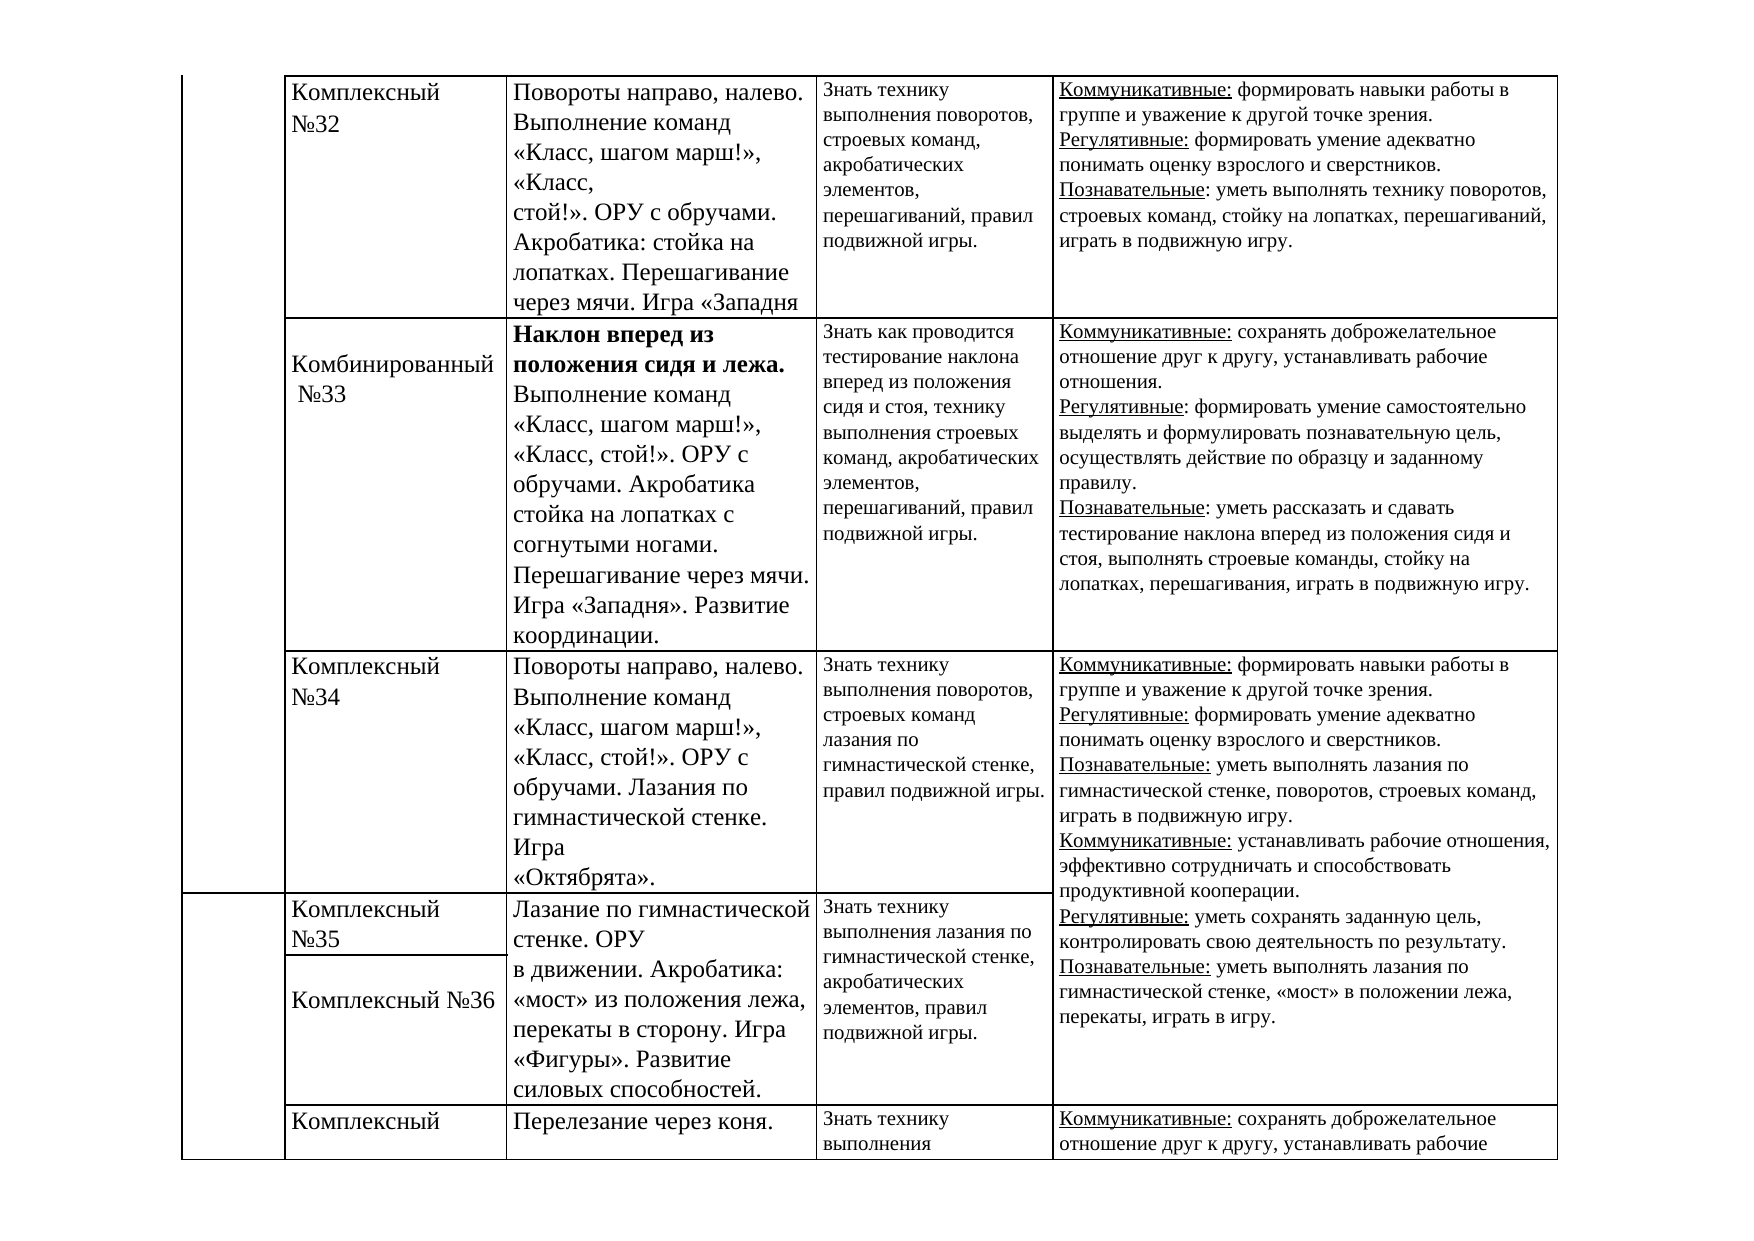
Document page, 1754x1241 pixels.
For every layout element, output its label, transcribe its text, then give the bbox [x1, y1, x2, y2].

table_cell Повороты направо, налево. Выполнение команд «Класс, шагом марш!», «Класс, стой!». ОРУ с обручами. Лазания по гимнастической стенке. Игра «Октябрята». [507, 652, 816, 892]
table_cell Комплексный №37 [286, 1106, 506, 1159]
table_cell Наклон вперед из положения сидя и лежа. Выполнение команд «Класс, шагом марш!», «Класс, стой!». ОРУ с обручами. Акробатика стойка на лопатках с согнутыми ногами. Перешагивание через мячи. Игра «Западня». Развитие координации. [507, 319, 816, 650]
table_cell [1054, 1106, 1557, 1159]
table_cell Коммуникативные: формировать навыки работы в группе и уважение к другой точке зрения. Регулятивные: формировать умение адекватно понимать оценку взрослого и сверстников. Познавательные: уметь выполнять технику поворотов, строевых команд, стойку на лопатках, перешагиваний, играть в подвижную игру. [1054, 77, 1557, 317]
table_cell Комплексный №34 [286, 652, 506, 892]
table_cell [507, 1106, 816, 1159]
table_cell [817, 1106, 1052, 1159]
table_cell Знать технику выполнения поворотов, строевых команд лазания по гимнастической стенке, правил подвижной игры. [817, 652, 1052, 892]
table_cell Знать как проводится тестирование наклона вперед из положения сидя и стоя, технику выполнения строевых команд, акробатических элементов, перешагиваний, правил подвижной игры. [817, 319, 1052, 650]
table_cell Лазание по гимнастической стенке. ОРУ в движении. Акробатика: «мост» из положения лежа, перекаты в сторону. Игра «Фигуры». Развитие силовых способностей. [507, 894, 816, 1104]
table_cell Коммуникативные: сохранять доброжелательное отношение друг к другу, устанавливать рабочие отношения. Регулятивные: формировать умение самостоятельно выделять и формулировать познавательную цель, осуществлять действие по образцу и заданному правилу. Познавательные: уметь рассказать и сдавать тестирование наклона вперед из положения сидя и стоя, выполнять строевые команды, стойку на лопатках, перешагивания, играть в подвижную игру. [1054, 319, 1557, 650]
table_cell Знать технику выполнения лазания по гимнастической стенке, акробатических элементов, правил подвижной игры. [817, 894, 1052, 1104]
table_cell Коммуникативные: формировать навыки работы в группе и уважение к другой точке зрения. Регулятивные: формировать умение адекватно понимать оценку взрослого и сверстников. Познавательные: уметь выполнять лазания по гимнастической стенке, поворотов, строевых команд, играть в подвижную игру. Коммуникативные: устанавливать рабочие отношения, эффективно сотрудничать и способствовать продуктивной кооперации. Регулятивные: уметь сохранять заданную цель, контролировать свою деятельность по результату. Познавательные: уметь выполнять лазания по гимнастической стенке, «мост» в положении лежа, перекаты, играть в игру. [1054, 652, 1557, 1104]
table_cell Комплексный №36 [286, 956, 506, 1104]
table_cell Знать технику выполнения поворотов, строевых команд, акробатических элементов, перешагиваний, правил подвижной игры. [817, 77, 1052, 317]
table_cell Повороты направо, налево. Выполнение команд «Класс, шагом марш!», «Класс, стой!». ОРУ с обручами. Акробатика: стойка на лопатках. Перешагивание через мячи. Игра «Западня [507, 77, 816, 317]
table_cell [183, 894, 284, 1159]
table_cell Комплексный №35 [286, 894, 506, 954]
table_cell Комплексный №32 [286, 77, 506, 317]
table_cell Комбинированный №33 [286, 319, 506, 650]
